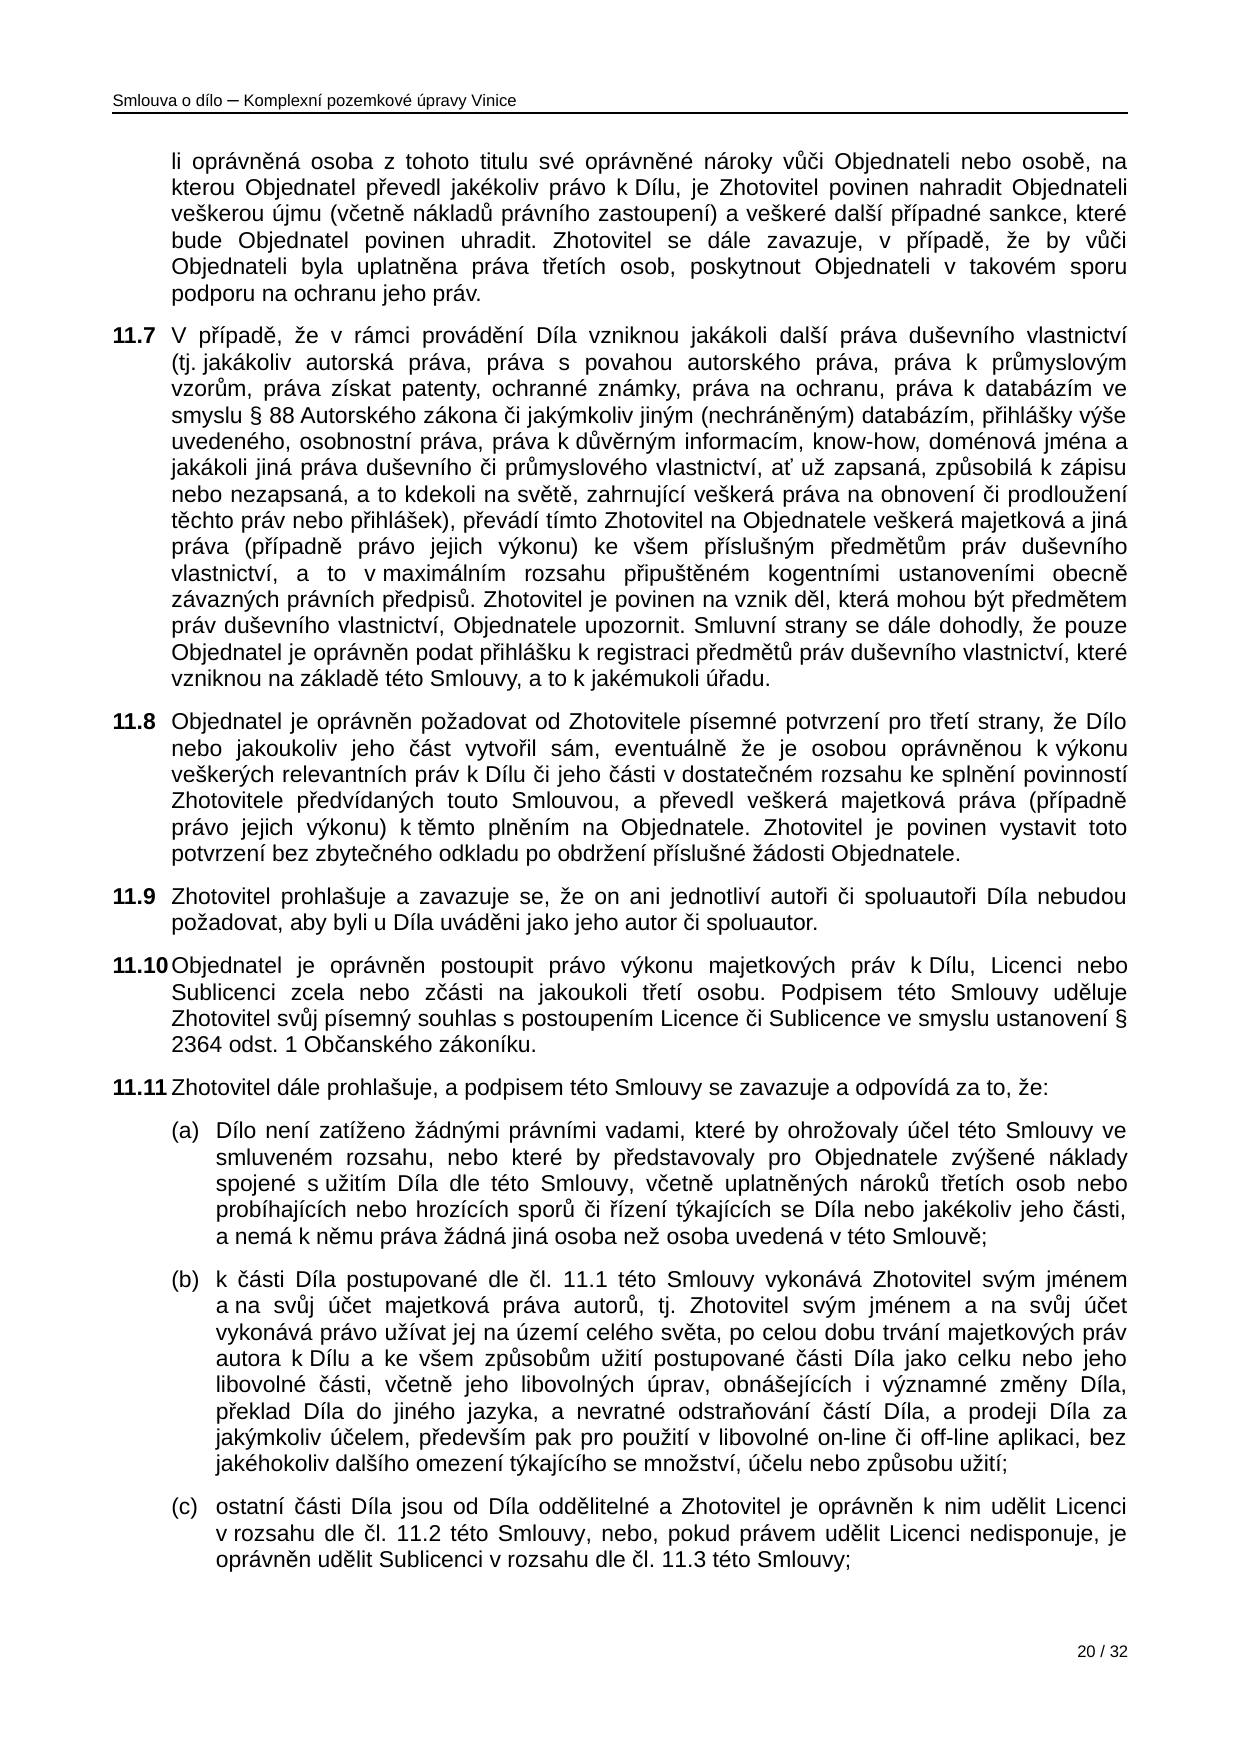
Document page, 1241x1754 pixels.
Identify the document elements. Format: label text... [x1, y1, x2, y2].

text Zhotovitel prohlašuje a zavazuje se, že on ani jednotliví autoři či spoluautoři Díla nebudou požadovat, aby byli u Díla uváděni jako jeho autor či spoluautor. [112, 883, 1128, 936]
text ostatní části Díla jsou od Díla oddělitelné a Zhotovitel je oprávněn k nim udělit Licenci v rozsahu dle čl. 11.2 této Smlouvy, nebo, pokud právem udělit Licenci nedisponuje, je oprávněn udělit Sublicenci v rozsahu dle čl. 11.3 této Smlouvy; [171, 1493, 1128, 1572]
list Dílo není zatíženo žádnými právními vadami, které by ohrožovaly účel této Smlouvy ve smluveném rozsahu, nebo které by představovaly pro Objednatele zvýšené náklady spojené s užitím Díla dle této Smlouvy, včetně uplatněných nároků třetích osob nebo probíhajících nebo hrozících sporů či řízení týkajících se Díla nebo jakékoliv jeho části, a nemá k němu práva žádná jiná osoba než osoba uvedená v této Smlouvě; [171, 1117, 1128, 1249]
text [112, 148, 1128, 306]
text k části Díla postupované dle čl. 11.1 této Smlouvy vykonává Zhotovitel svým jménem a na svůj účet majetková práva autorů, tj. Zhotovitel svým jménem a na svůj účet vykonává právo užívat jej na území celého světa, po celou dobu trvání majetkových práv autora k Dílu a ke všem způsobům užití postupované části Díla jako celku nebo jeho libovolné části, včetně jeho libovolných úprav, obnášejících i významné změny Díla, překlad Díla do jiného jazyka, a nevratné odstraňování částí Díla, a prodeji Díla za jakýmkoliv účelem, především pak pro použití v libovolné on-line či off-line aplikaci, bez jakéhokoliv dalšího omezení týkajícího se množství, účelu nebo způsobu užití; [171, 1266, 1128, 1477]
text V případě, že v rámci provádění Díla vzniknou jakákoli další práva duševního vlastnictví (tj. jakákoliv autorská práva, práva s povahou autorského práva, práva k průmyslovým vzorům, práva získat patenty, ochranné známky, práva na ochranu, práva k databázím ve smyslu § 88 Autorského zákona či jakýmkoliv jiným (nechráněným) databázím, přihlášky výše uvedeného, osobnostní práva, práva k důvěrným informacím, know-how, doménová jména a jakákoli jiná práva duševního či průmyslového vlastnictví, ať už zapsaná, způsobilá k zápisu nebo nezapsaná, a to kdekoli na světě, zahrnující veškerá práva na obnovení či prodloužení těchto práv nebo přihlášek), převádí tímto Zhotovitel na Objednatele veškerá majetková a jiná práva (případně právo jejich výkonu) ke všem příslušným předmětům práv duševního vlastnictví, a to v maximálním rozsahu připuštěném kogentními ustanoveními obecně závazných právních předpisů. Zhotovitel je povinen na vznik děl, která mohou být předmětem práv duševního vlastnictví, Objednatele upozornit. Smluvní strany se dále dohodly, že pouze Objednatel je oprávněn podat přihlášku k registraci předmětů práv duševního vlastnictví, které vzniknou na základě této Smlouvy, a to k jakémukoli úřadu. [112, 322, 1128, 691]
text Zhotovitel dále prohlašuje, a podpisem této Smlouvy se zavazuje a odpovídá za to, že: [112, 1074, 1128, 1101]
text Objednatel je oprávněn požadovat od Zhotovitele písemné potvrzení pro třetí strany, že Dílo nebo jakoukoliv jeho část vytvořil sám, eventuálně že je osobou oprávněnou k výkonu veškerých relevantních práv k Dílu či jeho části v dostatečném rozsahu ke splnění povinností Zhotovitele předvídaných touto Smlouvou, a převedl veškerá majetková práva (případně právo jejich výkonu) k těmto plněním na Objednatele. Zhotovitel je povinen vystavit toto potvrzení bez zbytečného odkladu po obdržení příslušné žádosti Objednatele. [112, 708, 1128, 866]
text Objednatel je oprávněn postoupit právo výkonu majetkových práv k Dílu, Licenci nebo Sublicenci zcela nebo zčásti na jakoukoli třetí osobu. Podpisem této Smlouvy uděluje Zhotovitel svůj písemný souhlas s postoupením Licence či Sublicence ve smyslu ustanovení § 2364 odst. 1 Občanského zákoníku. [112, 952, 1128, 1058]
